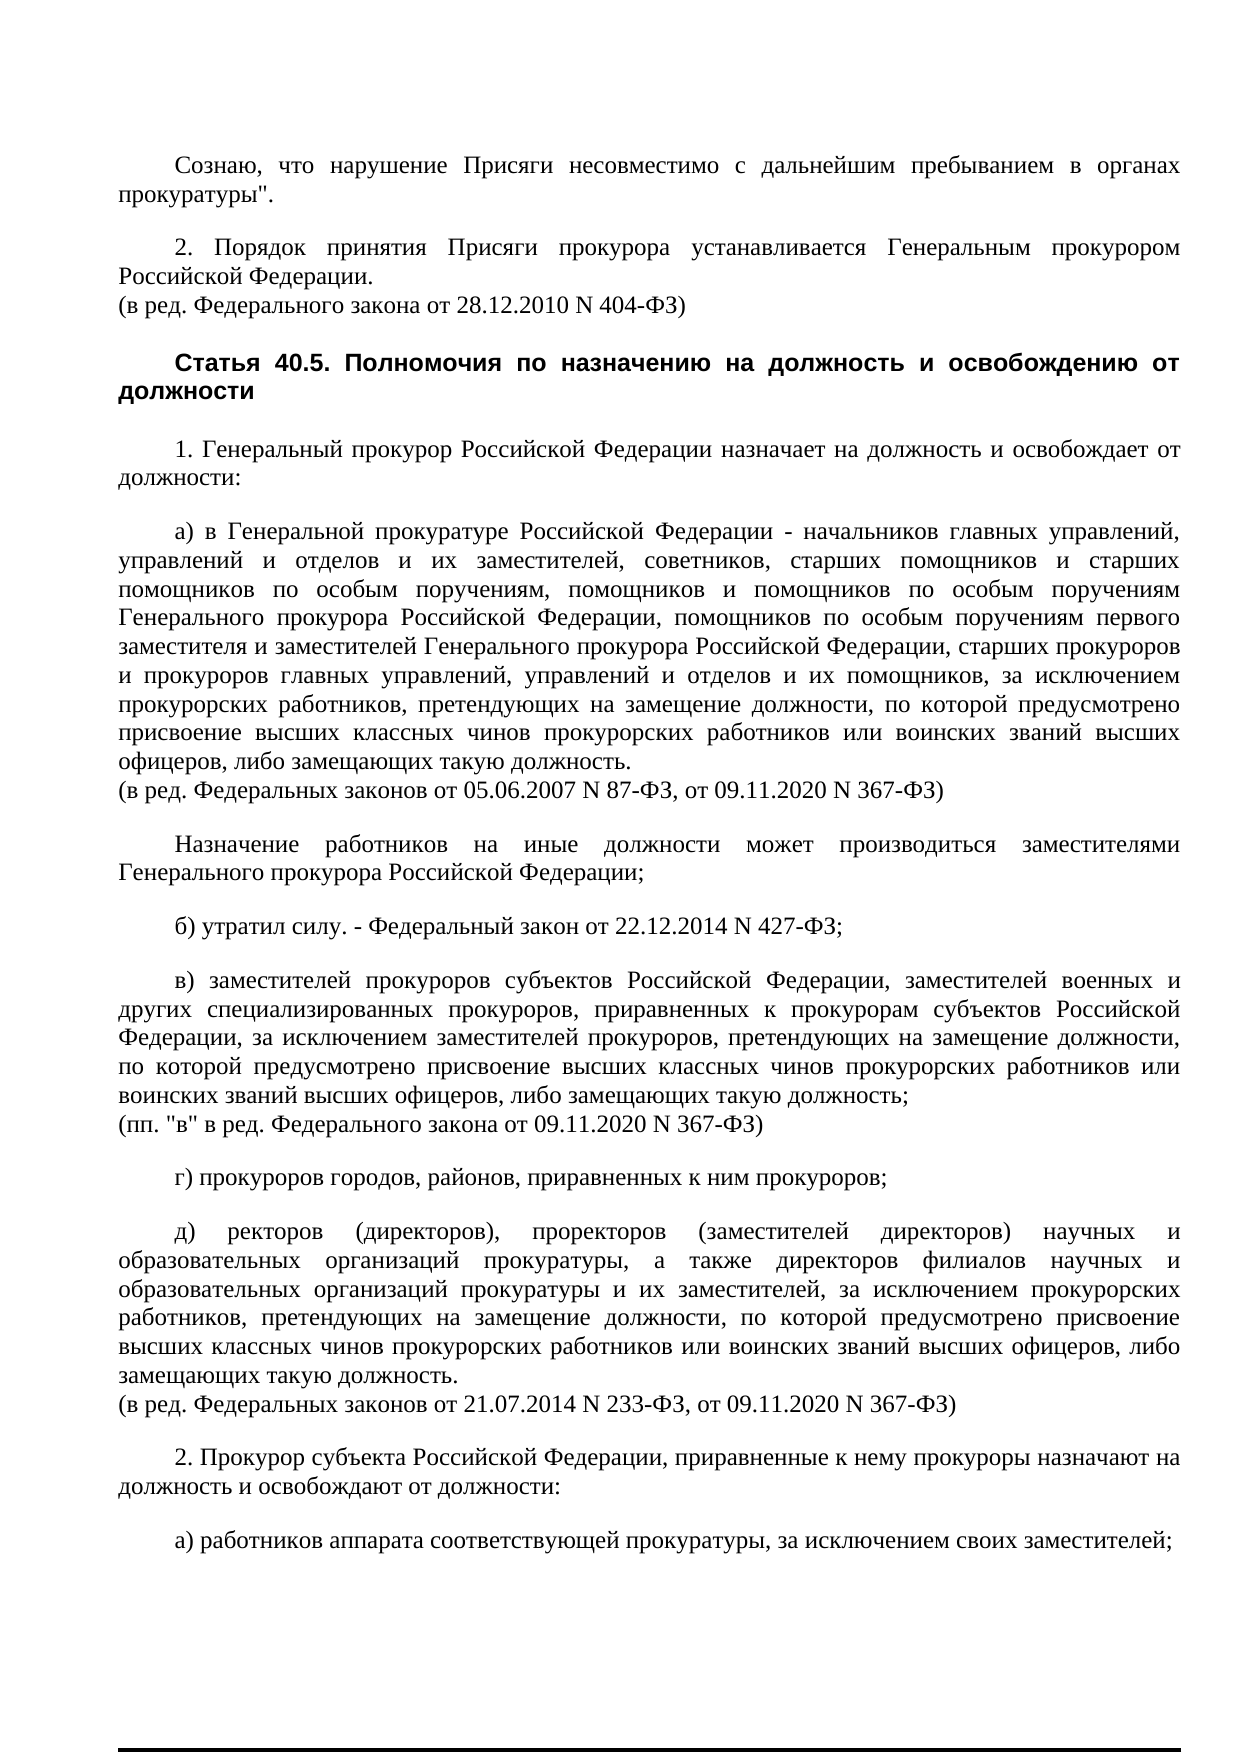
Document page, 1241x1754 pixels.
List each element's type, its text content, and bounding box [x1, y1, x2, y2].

text г) прокуроров городов, районов, приравненных к ним прокуроров; [118, 1162, 1181, 1191]
text (в ред. Федеральных законов от 21.07.2014 N 233-ФЗ, от 09.11.2020 N 367-ФЗ) [118, 1389, 1181, 1417]
text а) работников аппарата соответствующей прокуратуры, за исключением своих заместителей; [118, 1525, 1181, 1554]
title Статья 40.5. Полномочия по назначению на должность и освобождению от должности [118, 347, 1181, 405]
text а) в Генеральной прокуратуре Российской Федерации - начальников главных управлений, управлений и отделов и их заместителей, советников, старших помощников и старших помощников по особым поручениям, помощников и помощников по особым поручениям Генерального прокурора Российской Федерации, помощников по особым поручениям первого заместителя и заместителей Генерального прокурора Российской Федерации, старших прокуроров и прокуроров главных управлений, управлений и отделов и их помощников, за исключением прокурорских работников, претендующих на замещение должности, по которой предусмотрено присвоение высших классных чинов прокурорских работников или воинских званий высших офицеров, либо замещающих такую должность. [118, 516, 1181, 775]
text д) ректоров (директоров), проректоров (заместителей директоров) научных и образовательных организаций прокуратуры, а также директоров филиалов научных и образовательных организаций прокуратуры и их заместителей, за исключением прокурорских работников, претендующих на замещение должности, по которой предусмотрено присвоение высших классных чинов прокурорских работников или воинских званий высших офицеров, либо замещающих такую должность. [118, 1216, 1181, 1389]
text 2. Прокурор субъекта Российской Федерации, приравненные к нему прокуроры назначают на должность и освобождают от должности: [118, 1442, 1181, 1500]
text 1. Генеральный прокурор Российской Федерации назначает на должность и освобождает от должности: [118, 434, 1181, 491]
text Назначение работников на иные должности может производиться заместителями Генерального прокурора Российской Федерации; [118, 829, 1181, 886]
text 2. Порядок принятия Присяги прокурора устанавливается Генеральным прокурором Российской Федерации. [118, 232, 1181, 290]
text (в ред. Федеральных законов от 05.06.2007 N 87-ФЗ, от 09.11.2020 N 367-ФЗ) [118, 775, 1181, 804]
text (пп. "в" в ред. Федерального закона от 09.11.2020 N 367-ФЗ) [118, 1109, 1181, 1137]
text (в ред. Федерального закона от 28.12.2010 N 404-ФЗ) [118, 290, 1181, 319]
text Сознаю, что нарушение Присяги несовместимо с дальнейшим пребыванием в органах прокуратуры". [118, 150, 1181, 207]
text в) заместителей прокуроров субъектов Российской Федерации, заместителей военных и других специализированных прокуроров, приравненных к прокурорам субъектов Российской Федерации, за исключением заместителей прокуроров, претендующих на замещение должности, по которой предусмотрено присвоение высших классных чинов прокурорских работников или воинских званий высших офицеров, либо замещающих такую должность; [118, 965, 1181, 1109]
text б) утратил силу. - Федеральный закон от 22.12.2014 N 427-ФЗ; [118, 911, 1181, 940]
